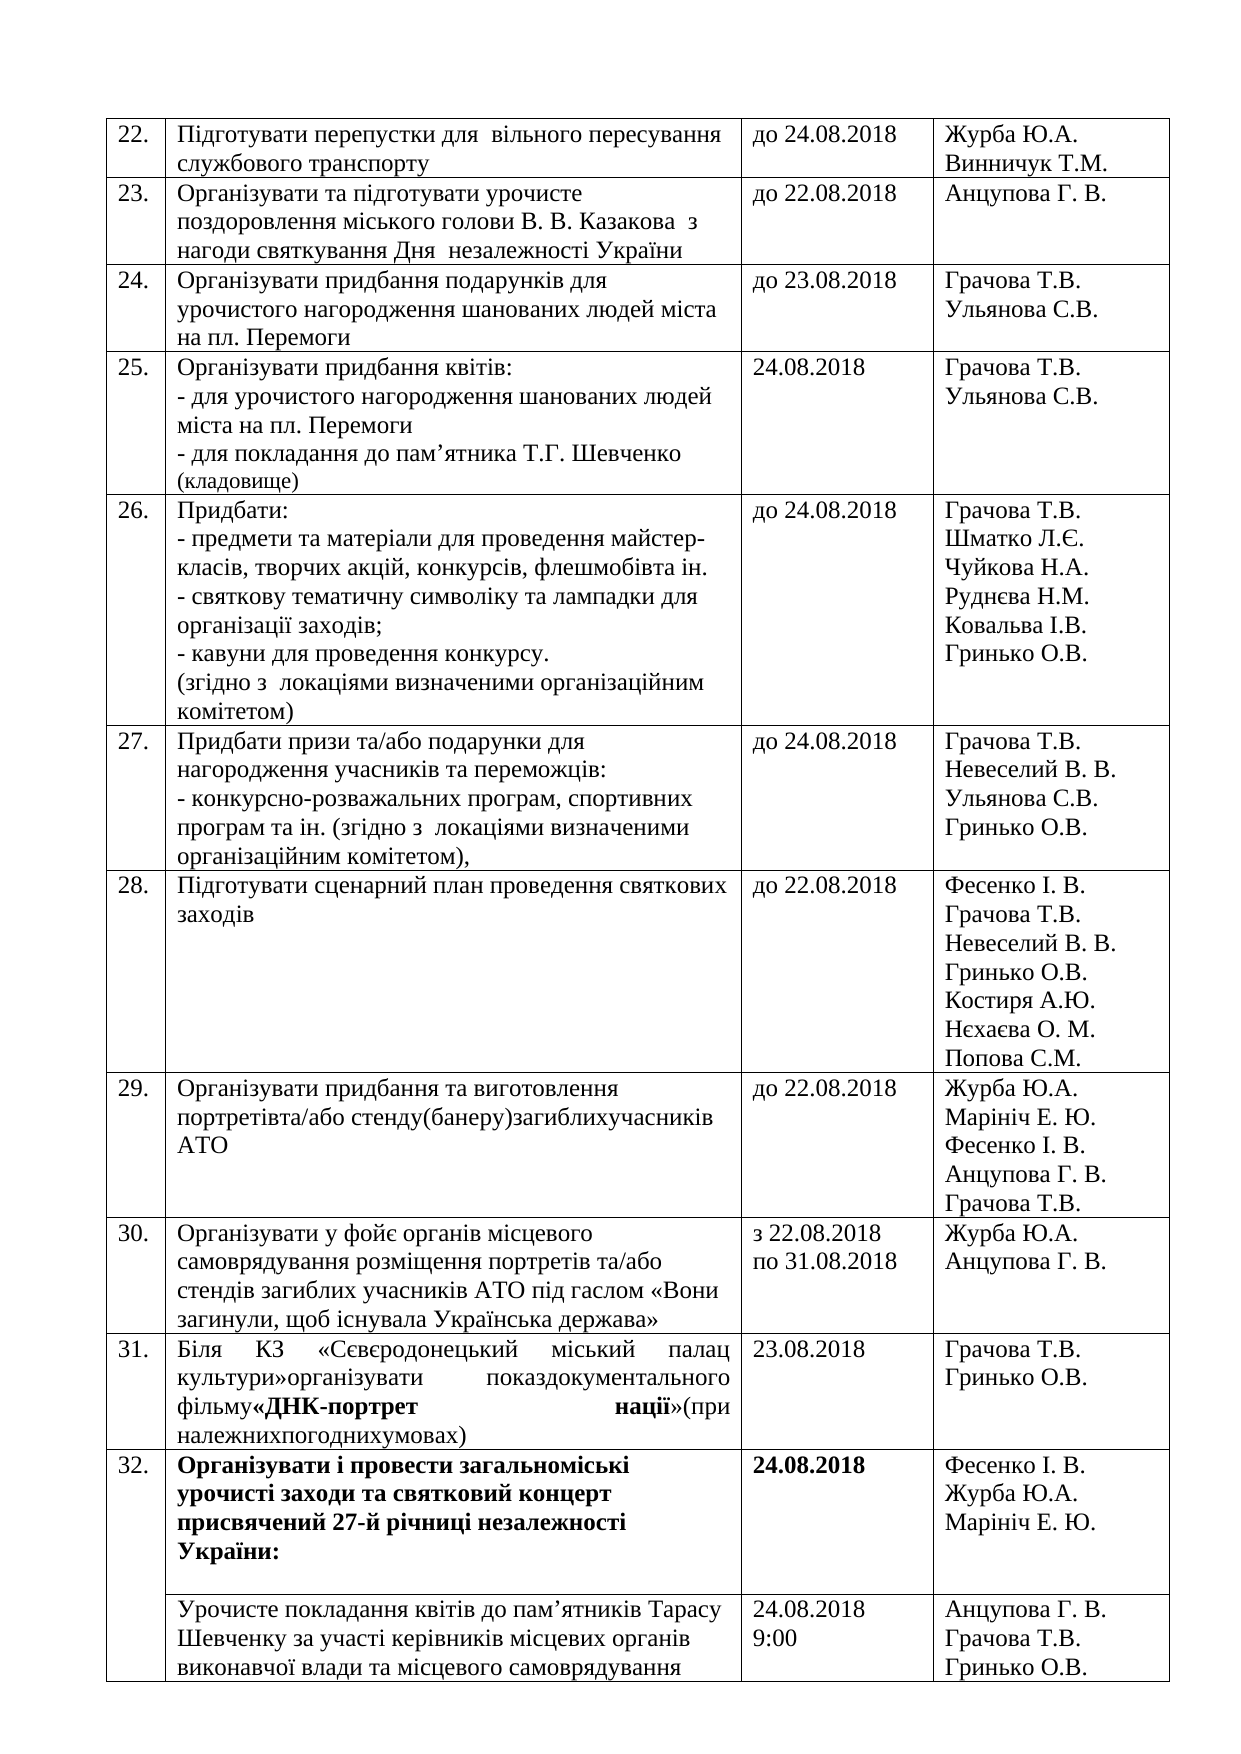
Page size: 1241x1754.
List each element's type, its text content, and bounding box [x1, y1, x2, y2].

table_cell Фесенко І. В. Грачова Т.В. Невеселий В. В. Гринько О.В. Костиря А.Ю. Нєхаєва О. М. Попова С.М. [934, 871, 1169, 1072]
table_cell 24. [107, 265, 165, 351]
table_cell Придбати: - предмети та матеріали для проведення майстер-класів, творчих акцій, конкурсів, флешмобівта ін. - святкову тематичну символіку та лампадки для організації заходів; - кавуни для проведення конкурсу. (згідно з локаціями визначеними організаційним комітетом) [166, 495, 741, 725]
table_cell Організувати та підготувати урочисте поздоровлення міського голови В. В. Казакова з нагоди святкування Дня незалежності України [166, 178, 741, 264]
table_cell Організувати і провести загальноміські урочисті заходи та святковий концерт присвячений 27-й річниці незалежності України: [166, 1450, 741, 1593]
table_cell до 22.08.2018 [742, 871, 933, 1072]
table_cell 23.08.2018 [742, 1334, 933, 1449]
table_cell 27. [107, 726, 165, 869]
table_cell Анцупова Г. В. [934, 178, 1169, 264]
table_cell Організувати придбання подарунків для урочистого нагородження шанованих людей міста на пл. Перемоги [166, 265, 741, 351]
table_cell до 23.08.2018 [742, 265, 933, 351]
table_cell до 24.08.2018 [742, 119, 933, 177]
table_cell Фесенко І. В. Журба Ю.А. Марініч Е. Ю. [934, 1450, 1169, 1593]
table_cell 29. [107, 1073, 165, 1217]
table_cell 26. [107, 495, 165, 725]
table_cell до 24.08.2018 [742, 495, 933, 725]
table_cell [166, 1595, 741, 1681]
table_cell 24.08.2018 [742, 1450, 933, 1593]
table_cell 32. [107, 1450, 165, 1681]
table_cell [934, 1595, 1169, 1681]
table_cell Грачова Т.В. Ульянова С.В. [934, 265, 1169, 351]
table_cell 24.08.2018 9:00 [742, 1595, 933, 1681]
table_cell 22. [107, 119, 165, 177]
table_cell до 22.08.2018 [742, 178, 933, 264]
table_cell Біля КЗ «Сєвєродонецький міський палац культури»організувати показдокументального фільму«ДНК-портрет нації»(при належнихпогоднихумовах) [166, 1334, 741, 1449]
table_cell до 24.08.2018 [742, 726, 933, 869]
table_cell 28. [107, 871, 165, 1072]
table_cell 25. [107, 352, 165, 494]
table_cell Організувати придбання та виготовлення портретівта/або стенду(банеру)загиблихучасників АТО [166, 1073, 741, 1217]
table_cell Грачова Т.В. Шматко Л.Є. Чуйкова Н.А. Руднєва Н.М. Ковальва І.В. Гринько О.В. [934, 495, 1169, 725]
table_cell Придбати призи та/або подарунки для нагородження учасників та переможців: - конкурсно-розважальних програм, спортивних програм та ін. (згідно з локаціями визначеними організаційним комітетом), [166, 726, 741, 869]
table_cell Організувати у фойє органів місцевого самоврядування розміщення портретів та/або стендів загиблих учасників АТО під гаслом «Вони загинули, щоб існувала Українська держава» [166, 1218, 741, 1333]
table_cell 31. [107, 1334, 165, 1449]
table_cell Грачова Т.В. Невеселий В. В. Ульянова С.В. Гринько О.В. [934, 726, 1169, 869]
table_cell до 22.08.2018 [742, 1073, 933, 1217]
table_cell 24.08.2018 [742, 352, 933, 494]
table_cell Грачова Т.В. Ульянова С.В. [934, 352, 1169, 494]
table_cell Підготувати перепустки для вільного пересування службового транспорту [166, 119, 741, 177]
table_cell з 22.08.2018 по 31.08.2018 [742, 1218, 933, 1333]
table_cell 23. [107, 178, 165, 264]
table_cell Журба Ю.А. Марініч Е. Ю. Фесенко І. В. Анцупова Г. В. Грачова Т.В. [934, 1073, 1169, 1217]
table_cell Грачова Т.В. Гринько О.В. [934, 1334, 1169, 1449]
table_cell Підготувати сценарний план проведення святкових заходів [166, 871, 741, 1072]
table_cell Журба Ю.А. Анцупова Г. В. [934, 1218, 1169, 1333]
table_cell Журба Ю.А. Винничук Т.М. [934, 119, 1169, 177]
table_cell 30. [107, 1218, 165, 1333]
table_cell Організувати придбання квітів: - для урочистого нагородження шанованих людей міста на пл. Перемоги - для покладання до пам’ятника Т.Г. Шевченко (кладовище) [166, 352, 741, 494]
